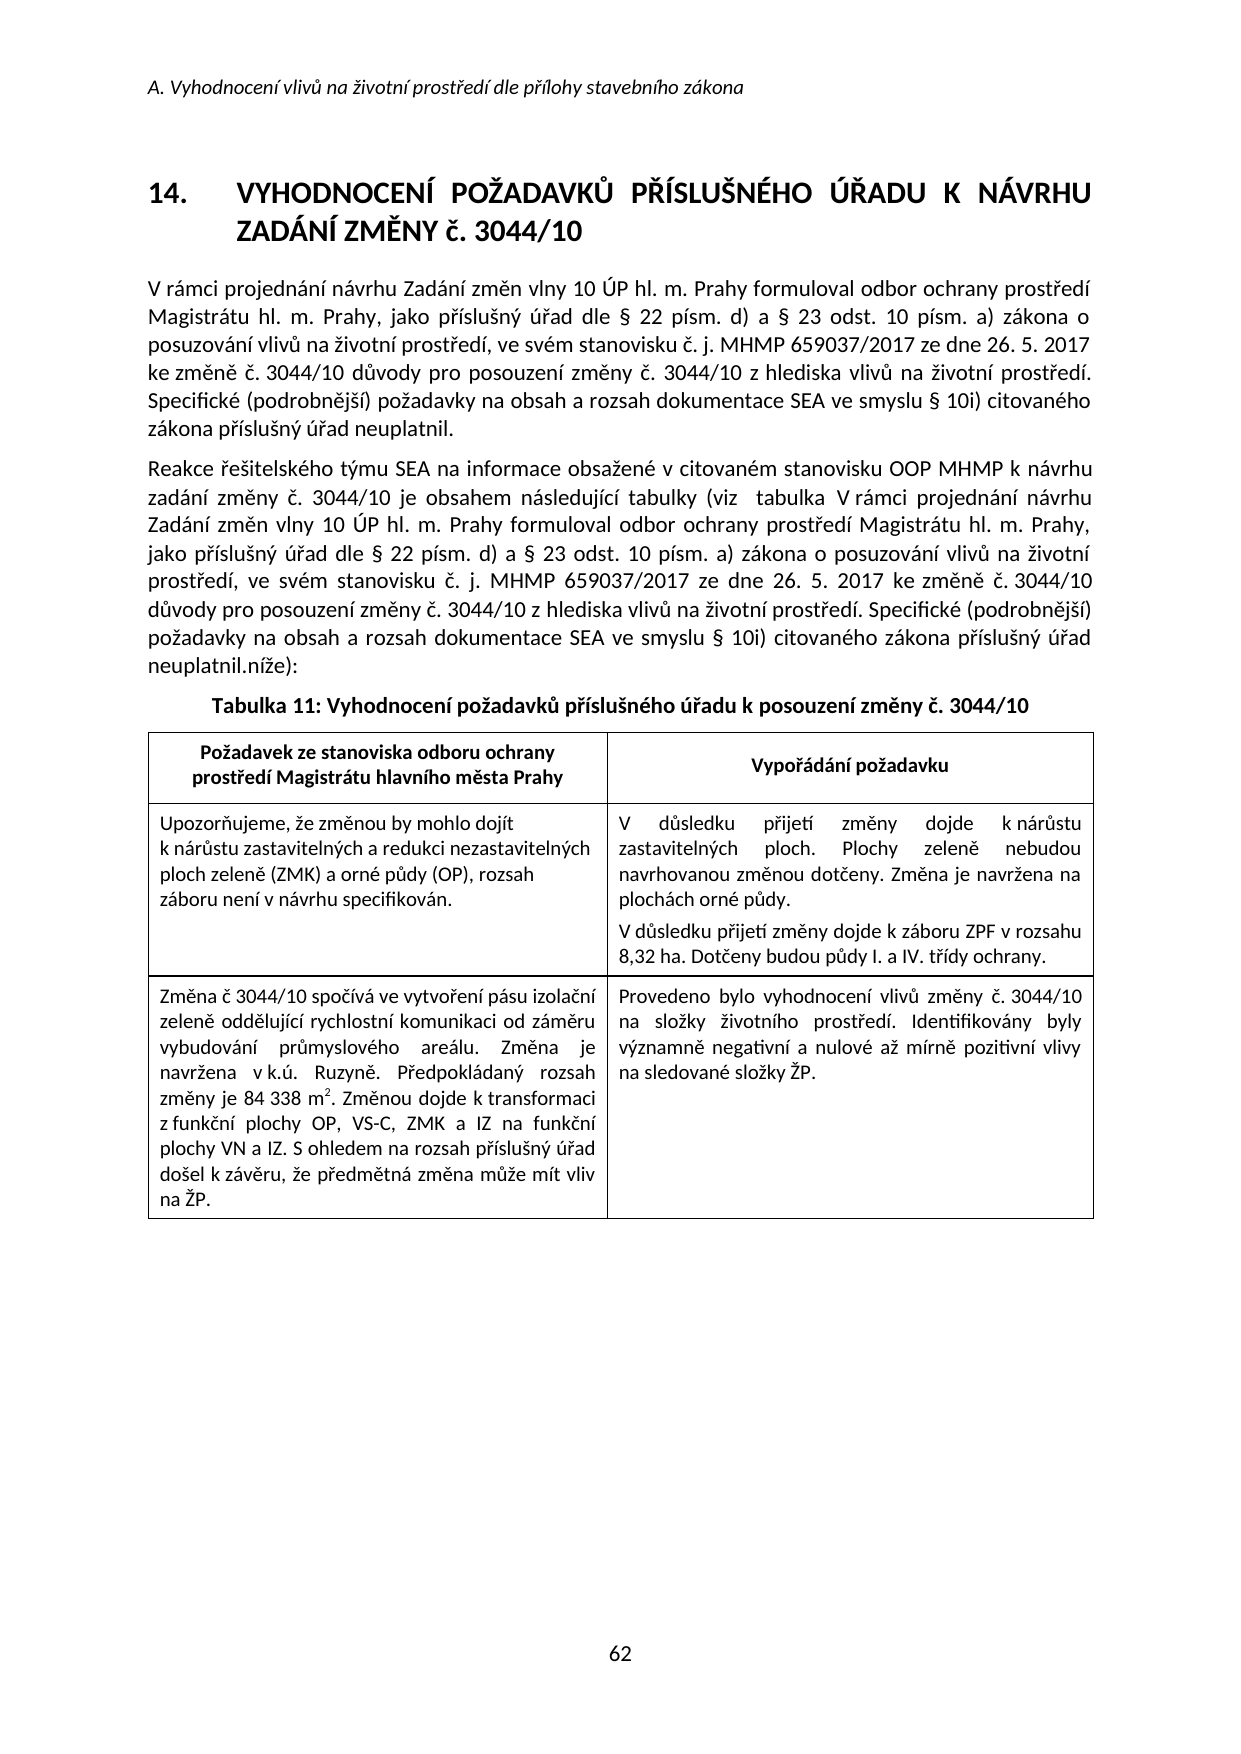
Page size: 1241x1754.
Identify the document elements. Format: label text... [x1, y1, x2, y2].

text Tabulka 11: Vyhodnocení požadavků příslušného úřadu k posouzení změny č. 3044/10 [148, 691, 1092, 719]
table_cell Změna č 3044/10 spočívá ve vytvoření pásu izolační zeleně oddělující rychlostní komunikaci od záměru vybudování průmyslového areálu. Změna je navržena v k.ú. Ruzyně. Předpokládaný rozsah změny je 84 338 m2. Změnou dojde k transformaci z funkční plochy OP, VS-C, ZMK a IZ na funkční plochy VN a IZ. S ohledem na rozsah příslušný úřad došel k závěru, že předmětná změna může mít vliv na ŽP. [149, 977, 607, 1218]
text Reakce řešitelského týmu SEA na informace obsažené v citovaném stanovisku OOP MHMP k návrhu zadání změny č. 3044/10 je obsahem následující tabulky (viz tabulka Chyba! Chybný odkaz na záložku.níže): [148, 454, 1092, 679]
table_cell V důsledku přijetí změny dojde k nárůstu zastavitelných ploch. Plochy zeleně nebudou navrhovanou změnou dotčeny. Změna je navržena na plochách orné půdy. V důsledku přijetí změny dojde k záboru ZPF v rozsahu 8,32 ha. Dotčeny budou půdy I. a IV. třídy ochrany. [608, 804, 1093, 975]
text V rámci projednání návrhu Zadání změn vlny 10 ÚP hl. m. Prahy formuloval odbor ochrany prostředí Magistrátu hl. m. Prahy, jako příslušný úřad dle § 22 písm. d) a § 23 odst. 10 písm. a) zákona o posuzování vlivů na životní prostředí, ve svém stanovisku č. j. MHMP 659037/2017 ze dne 26. 5. 2017 ke změně č. 3044/10 důvody pro posouzení změny č. 3044/10 z hlediska vlivů na životní prostředí. Specifické (podrobnější) požadavky na obsah a rozsah dokumentace SEA ve smyslu § 10i) citovaného zákona příslušný úřad neuplatnil. [148, 274, 1092, 442]
subtitle 14. vyhodnocení požadavků příslušného Úřadu k návrhu zadání změny č. 3044/10 [148, 173, 1092, 249]
table_cell Upozorňujeme, že změnou by mohlo dojít k nárůstu zastavitelných a redukci nezastavitelných ploch zeleně (ZMK) a orné půdy (OP), rozsah záboru není v návrhu specifikován. [149, 804, 607, 975]
table_cell Provedeno bylo vyhodnocení vlivů změny č. 3044/10 na složky životního prostředí. Identifikovány byly významně negativní a nulové až mírně pozitivní vlivy na sledované složky ŽP. [608, 977, 1093, 1218]
table_header Požadavek ze stanoviska odboru ochrany prostředí Magistrátu hlavního města Prahy [149, 733, 607, 802]
table_header Vypořádání požadavku [608, 733, 1093, 802]
